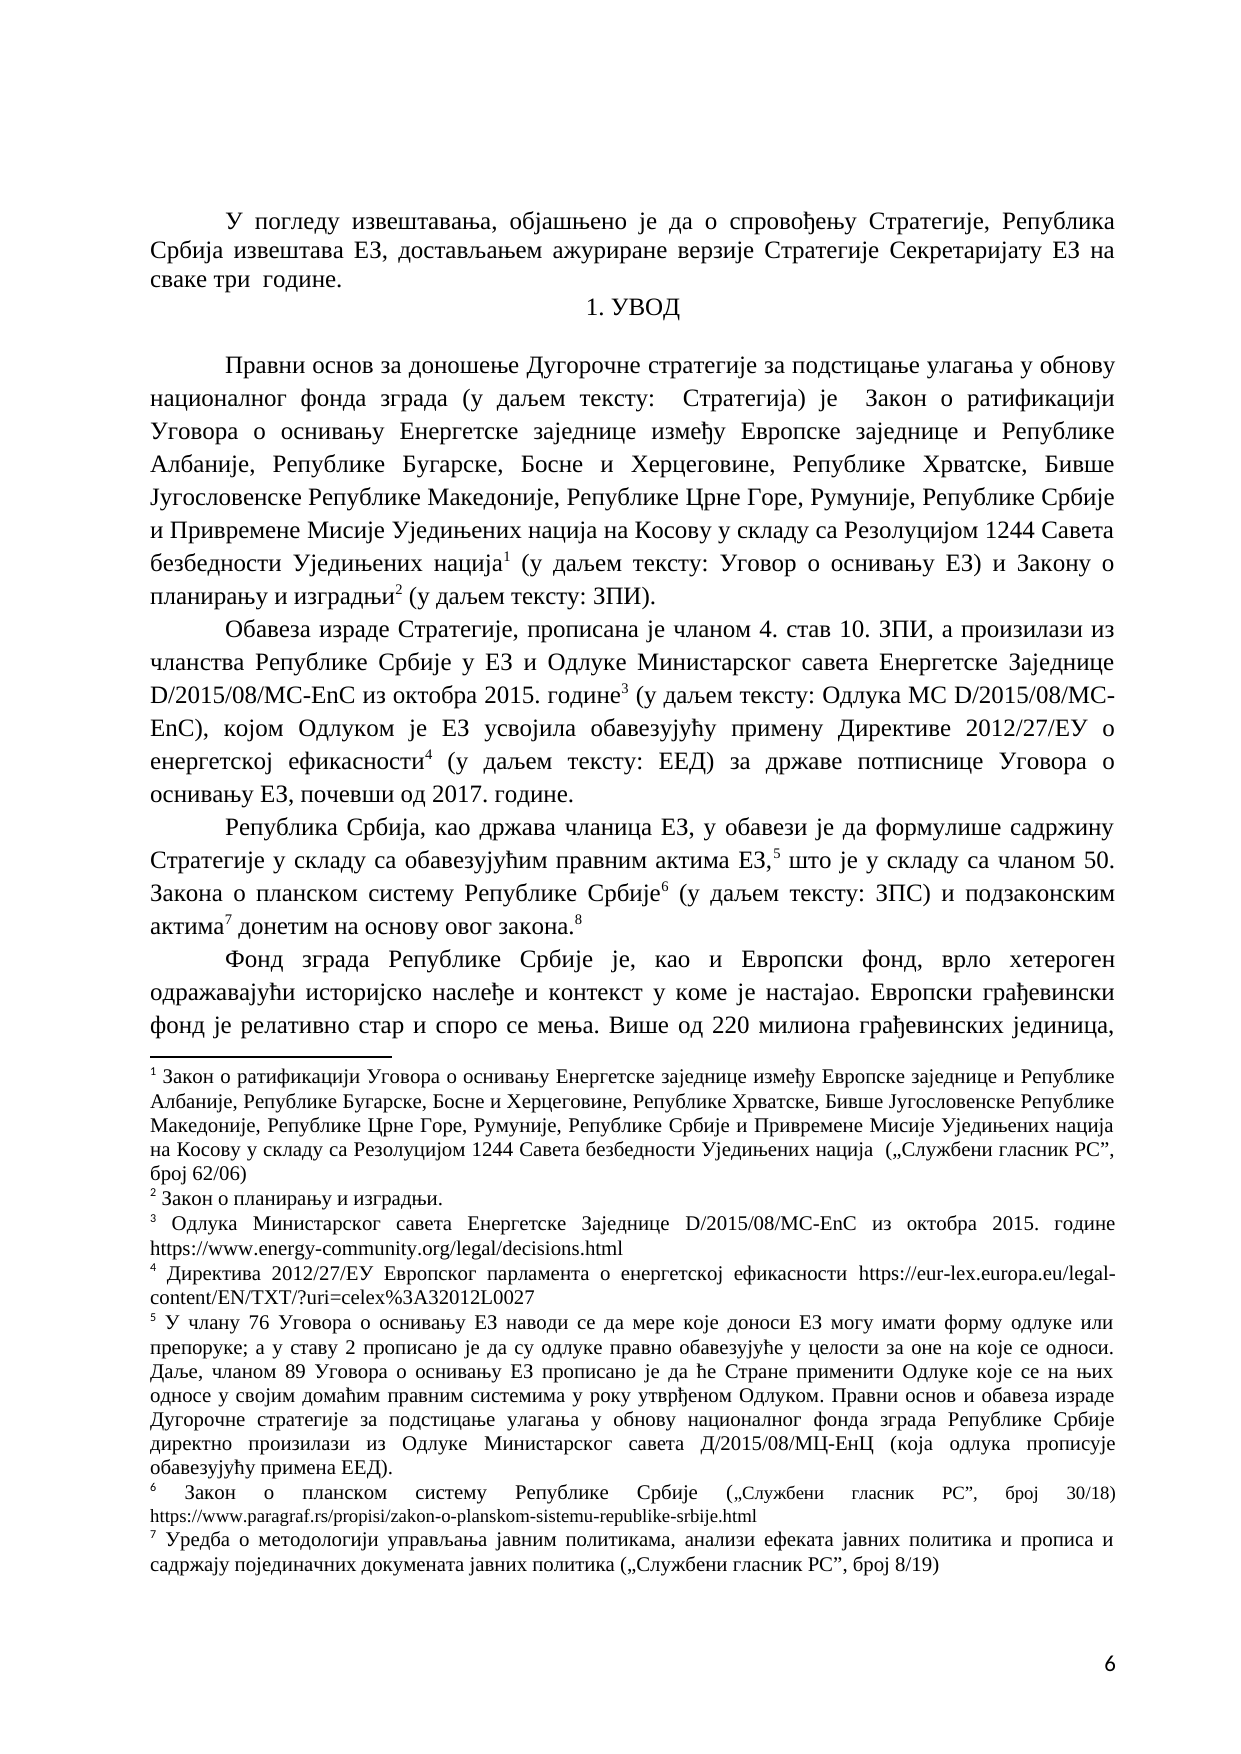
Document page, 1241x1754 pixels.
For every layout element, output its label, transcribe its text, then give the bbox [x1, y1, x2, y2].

text У погледу извештавања, објашњено је да о спровођењу Стратегије, Република Србија извештава ЕЗ, достављањем ажуриране верзије Стратегије Секретаријату ЕЗ на сваке три године. [150, 206, 1116, 292]
text Фонд зграда Републике Србије је, као и Европски фонд, врло хетероген одражавајући историјско наслеђе и контекст у коме је настајао. Европски грађевински фонд је релативно стар и споро се мења. Више од 220 милиона грађевинских јединица, што представља 85% грађевинског фонда ЕУ, изграђено је пре 2001. године. 85-95% зграда које данас постоје и даље ће стајати 2050. године. Европска комисија је зато предложила Циљни план за климу 2030 којим се дефинише потреба да се у ЕУ смањи емисија гасова са ефектом стаклене баште за најмање 55% до 2030. године у поређењу са 1990. годином. Енергетска ефикасност је при том одређена као суштински правац деловања, а грађевински сектор једно од подручја у којем се напори који се улажу морају појачати. [150, 944, 1116, 1039]
text Правни основ за доношење Дугорочне стратегије за подстицање улагања у обнову националног фонда зграда (у даљем тексту: Стратегија) је Закон о ратификацији Уговора о оснивању Енергетске заједнице између Европске заједнице и Републике Албаније, Републике Бугарске, Босне и Херцеговине, Републике Хрватске, Бивше Југословенске Републике Македоније, Републике Црне Горе, Румуније, Републике Србије и Привремене Мисије Уједињених нација на Косову у складу са Резолуцијом 1244 Савета безбедности Уједињених нација (у даљем тексту: Уговор о оснивању ЕЗ) и Закону о планирању и изградњи (у даљем тексту: ЗПИ). [150, 350, 1116, 610]
text Република Србија, као држава чланица ЕЗ, у обавези је да формулише садржину Стратегије у складу са обавезујућим правним актима ЕЗ, што је у складу са чланом 50. Закона о планском систему Републике Србије (у даљем тексту: ЗПС) и подзаконским актима донетим на основу овог закона. [150, 812, 1116, 940]
text 1. УВОД [150, 292, 1116, 321]
text Обавеза израде Стратегије, прописана је чланом 4. став 10. ЗПИ, а произилази из чланства Републике Србије у ЕЗ и Одлуке Министарског савета Енергетске Заједнице D/2015/08/MC-EnC из октобра 2015. године (у даљем тексту: Одлука МС D/2015/08/MC-EnC), којом Одлуком је ЕЗ усвојила обавезујућу примену Директиве 2012/27/EУ о енергетској ефикасности (у даљем тексту: ЕЕД) за државе потписнице Уговора о оснивању ЕЗ, почевши од 2017. године. [150, 614, 1116, 808]
